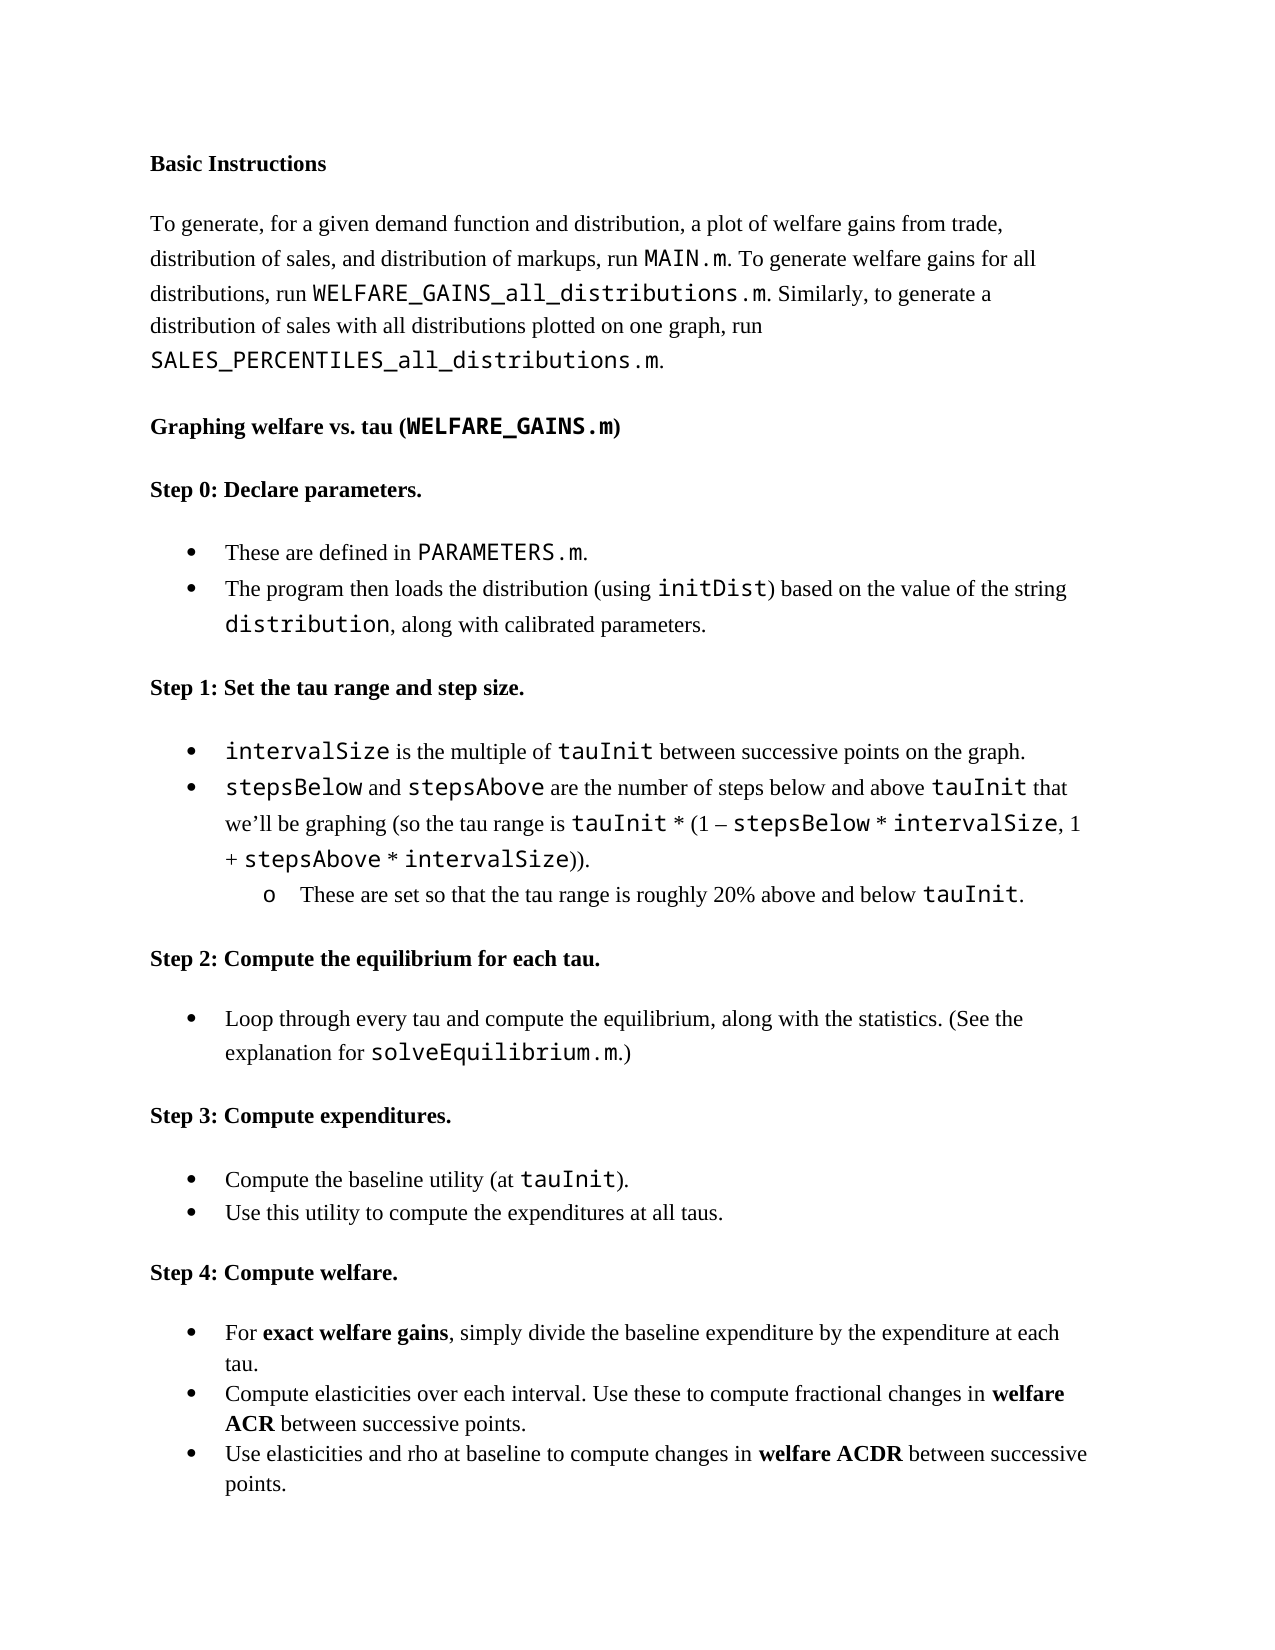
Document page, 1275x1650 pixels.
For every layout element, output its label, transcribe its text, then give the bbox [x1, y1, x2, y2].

text Basic Instructions [150, 150, 1091, 176]
list These are set so that the tau range is roughly 20% above and below tauInit. [262, 878, 1091, 910]
text To generate, for a given demand function and distribution, a plot of welfare gains from trade, distribution of sales, and distribution of markups, run MAIN.m. To generate welfare gains for all distributions, run WELFARE_GAINS_all_distributions.m. Similarly, to generate a distribution of sales with all distributions plotted on one graph, run SALES_PERCENTILES_all_distributions.m. [150, 210, 1091, 375]
text Step 0: Declare parameters. [150, 476, 1091, 502]
list stepsBelow and stepsAbove are the number of steps below and above tauInit that we’ll be graphing (so the tau range is tauInit * (1 – stepsBelow * intervalSize, 1 + stepsAbove * intervalSize)). [187, 771, 1091, 874]
list For exact welfare gains, simply divide the baseline expenditure by the expenditure at each tau. [187, 1319, 1091, 1376]
text Step 3: Compute expenditures. [150, 1102, 1091, 1129]
text Step 2: Compute the equilibrium for each tau. [150, 945, 1091, 971]
list Loop through every tau and compute the equilibrium, along with the statistics. (See the explanation for solveEquilibrium.m.) [187, 1005, 1091, 1067]
list Use elasticities and rho at baseline to compute changes in welfare ACDR between successive points. [187, 1440, 1091, 1497]
list Use this utility to compute the expenditures at all taus. [187, 1199, 1091, 1225]
list The program then loads the distribution (using initDist) based on the value of the string distribution, along with calibrated parameters. [187, 572, 1091, 639]
text Step 1: Set the tau range and step size. [150, 674, 1091, 701]
list intervalSize is the multiple of tauInit between successive points on the graph. [187, 735, 1091, 766]
text Graphing welfare vs. tau (WELFARE_GAINS.m) [150, 410, 1091, 441]
text Step 4: Compute welfare. [150, 1259, 1091, 1285]
list Compute elasticities over each interval. Use these to compute fractional changes in welfare ACR between successive points. [187, 1380, 1091, 1436]
list Compute the baseline utility (at tauInit). [187, 1163, 1091, 1194]
list These are defined in PARAMETERS.m. [187, 536, 1091, 567]
